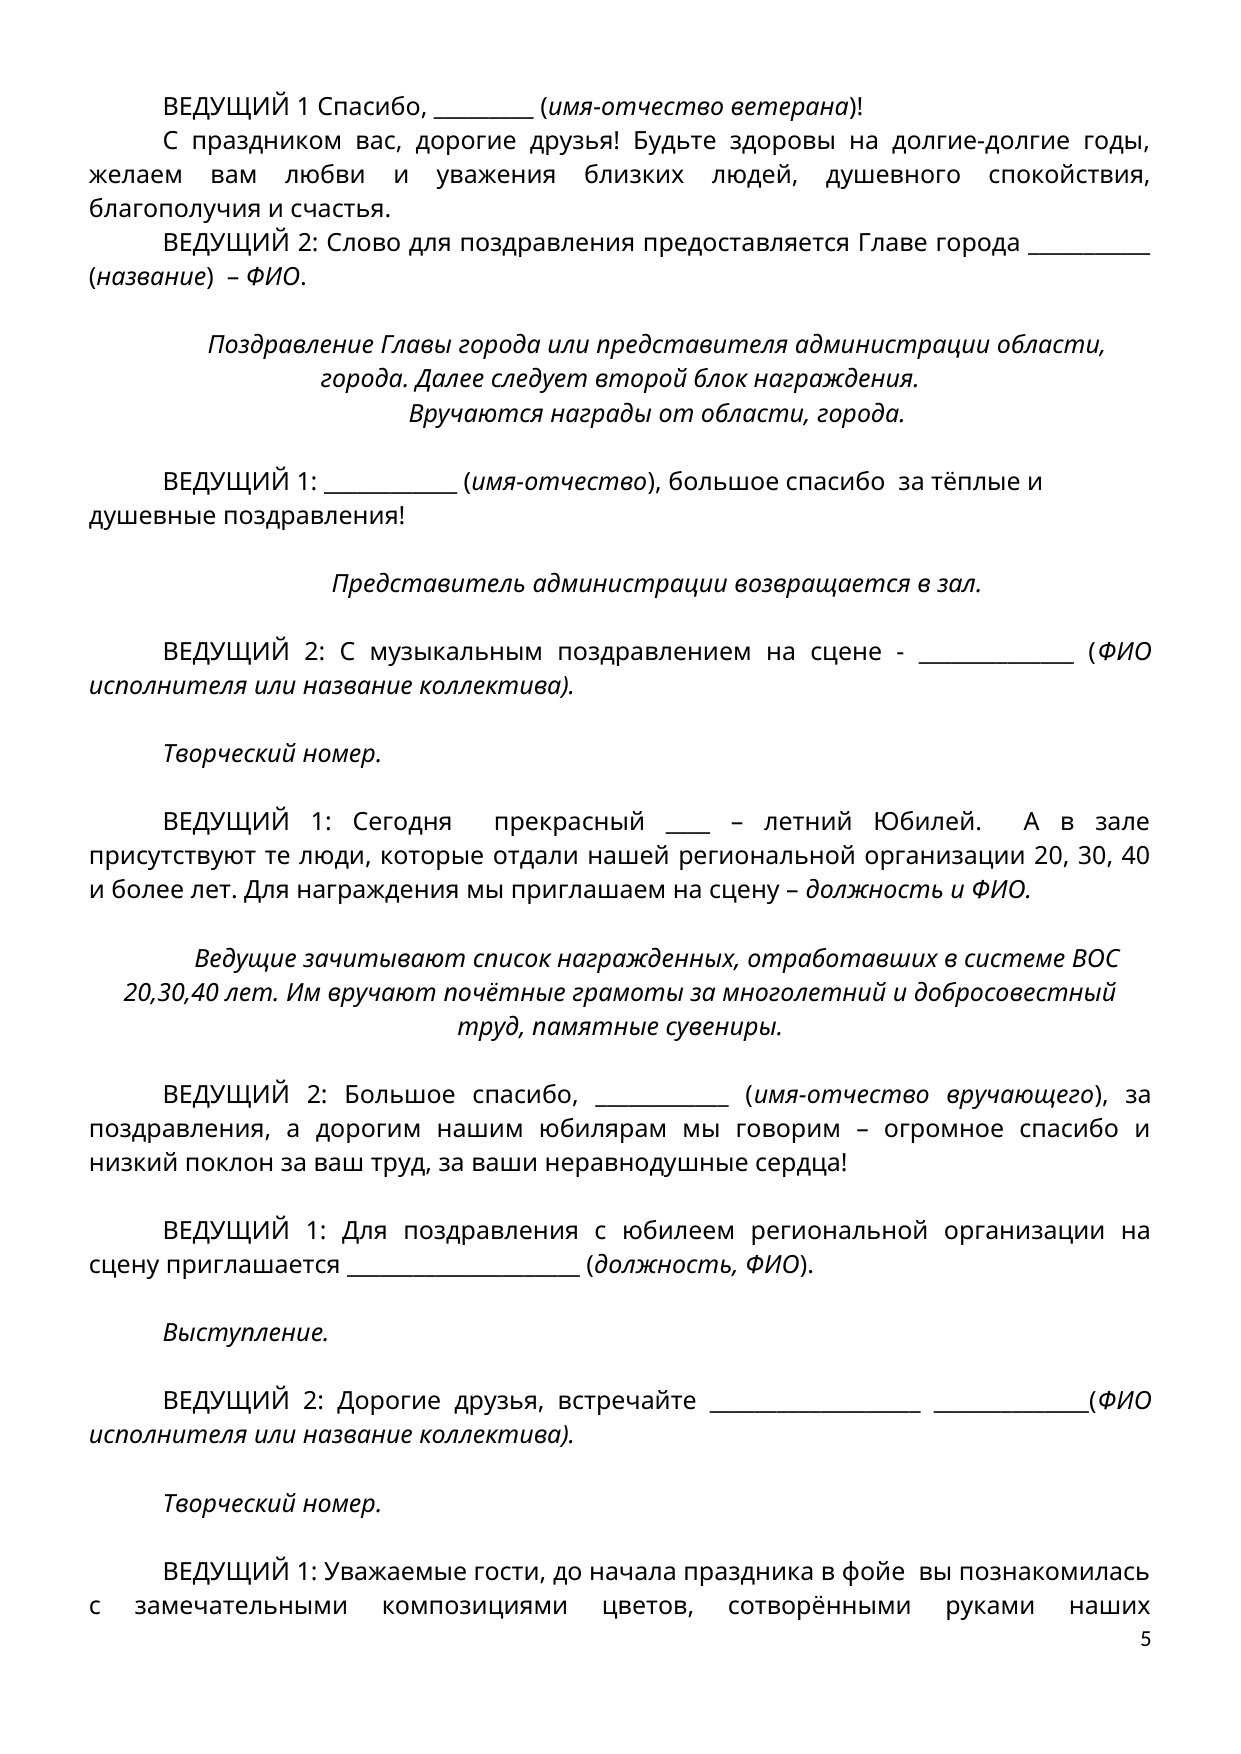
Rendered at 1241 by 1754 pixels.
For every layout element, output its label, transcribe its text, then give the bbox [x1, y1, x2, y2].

text Представитель администрации возвращается в зал. [89, 566, 1152, 599]
text Выступление. [89, 1315, 1152, 1349]
text Поздравление Главы города или представителя администрации области, города. Далее следует второй блок награждения. [89, 327, 1152, 395]
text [89, 1553, 1152, 1621]
text Ведущие зачитывают список награжденных, отработавших в системе ВОС 20,30,40 лет. Им вручают почётные грамоты за многолетний и добросовестный труд, памятные сувениры. [89, 940, 1152, 1042]
text Творческий номер. [89, 736, 1152, 770]
text Вручаются награды от области, города. [89, 395, 1152, 429]
text ВЕДУЩИЙ 1: ____________ (имя-отчество), большое спасибо за тёплые и душевные поздравления! [89, 463, 1152, 531]
text Творческий номер. [89, 1485, 1152, 1519]
text ВЕДУЩИЙ 1: Сегодня прекрасный ____ – летний Юбилей. А в зале присутствуют те люди, которые отдали нашей региональной организации 20, 30, 40 и более лет. Для награждения мы приглашаем на сцену – должность и ФИО. [89, 804, 1152, 906]
text С праздником вас, дорогие друзья! Будьте здоровы на долгие-долгие годы, желаем вам любви и уважения близких людей, душевного спокойствия, благополучия и счастья. [89, 123, 1152, 225]
text ВЕДУЩИЙ 2: С музыкальным поздравлением на сцене - ______________ (ФИО исполнителя или название коллектива). [89, 634, 1152, 702]
text ВЕДУЩИЙ 1: Для поздравления с юбилеем региональной организации на сцену приглашается _____________________ (должность, ФИО). [89, 1213, 1152, 1281]
text ВЕДУЩИЙ 1 Спасибо, _________ (имя-отчество ветерана)! [89, 89, 1152, 123]
text ВЕДУЩИЙ 2: Слово для поздравления предоставляется Главе города ___________ (название) – ФИО. [89, 225, 1152, 293]
text ВЕДУЩИЙ 2: Большое спасибо, ____________ (имя-отчество вручающего), за поздравления, а дорогим нашим юбилярам мы говорим – огромное спасибо и низкий поклон за ваш труд, за ваши неравнодушные сердца! [89, 1076, 1152, 1179]
text ВЕДУЩИЙ 2: Дорогие друзья, встречайте ___________________ ______________(ФИО исполнителя или название коллектива). [89, 1383, 1152, 1451]
